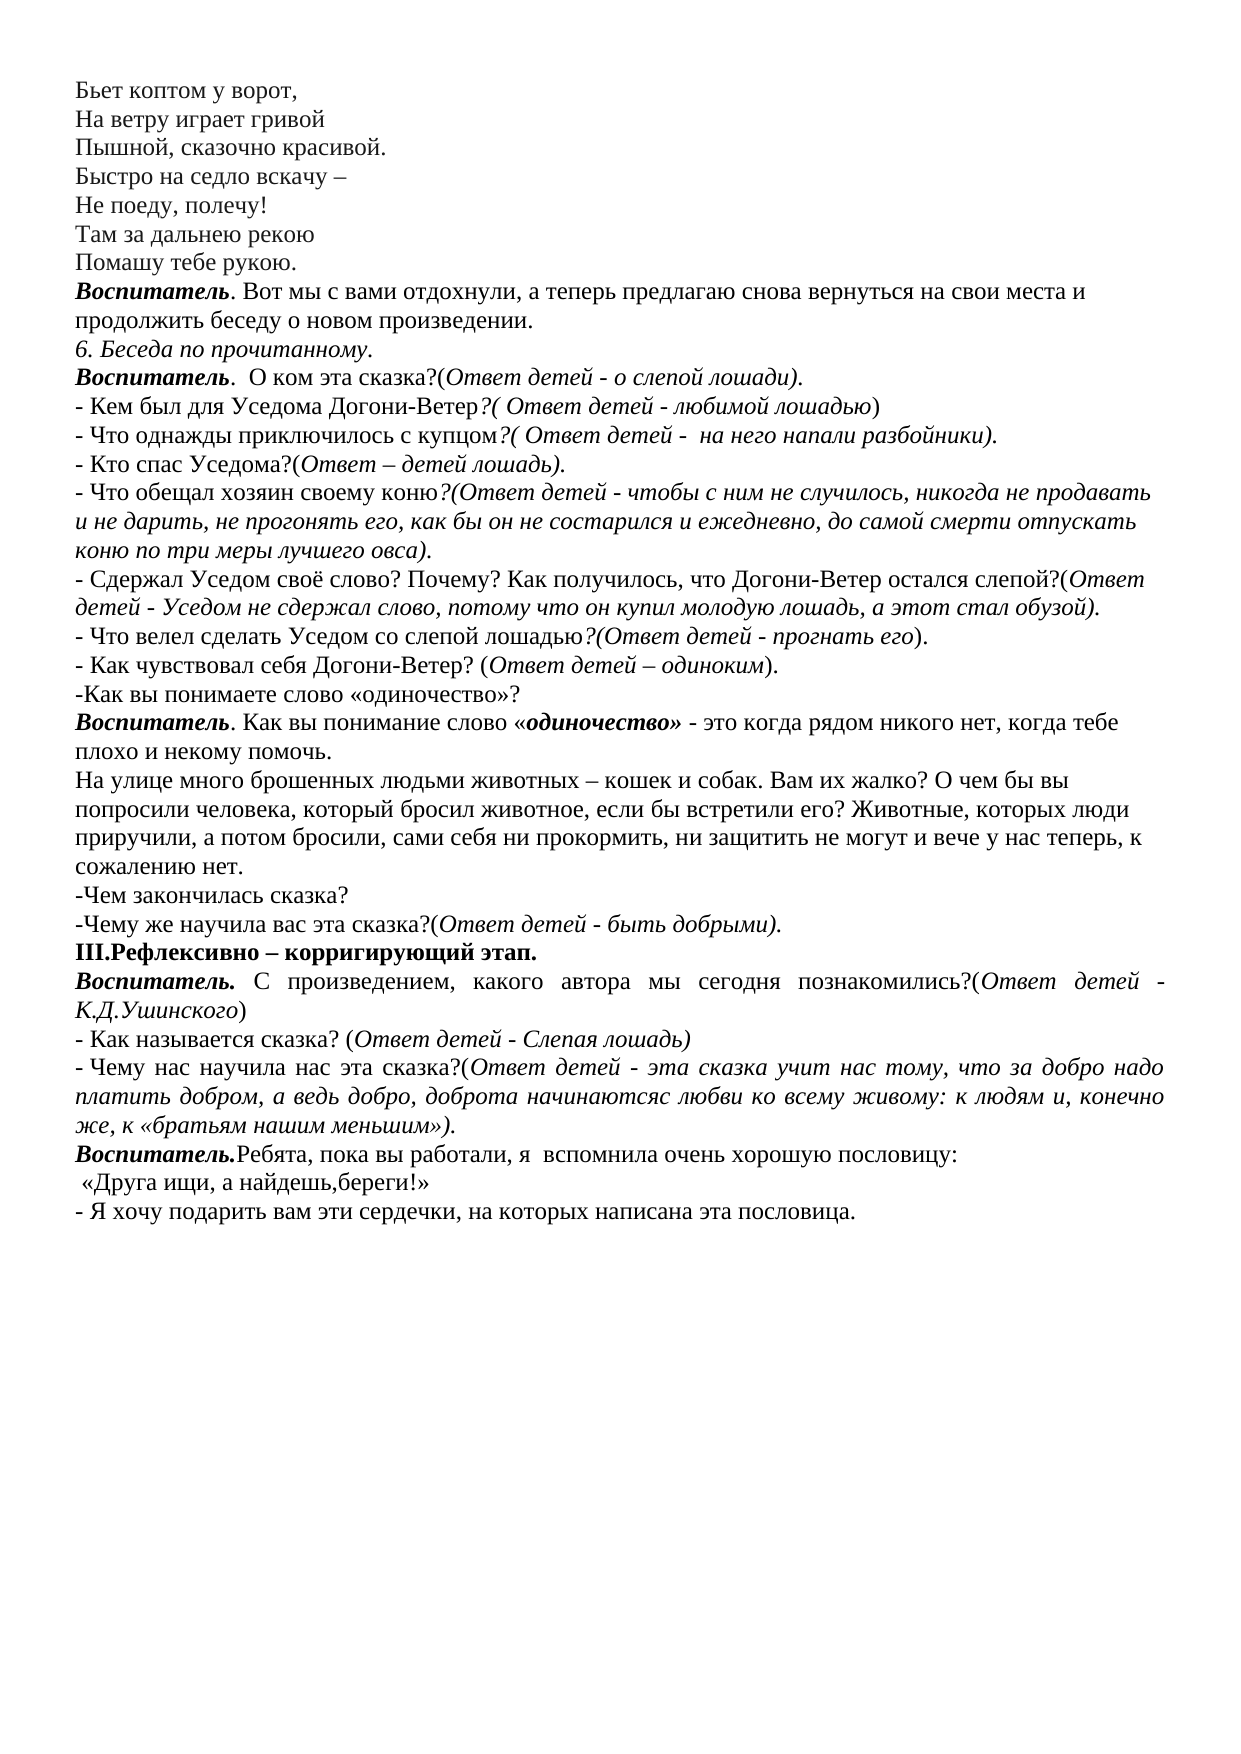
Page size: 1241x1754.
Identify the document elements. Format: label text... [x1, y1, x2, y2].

text Воспитатель.Ребята, пока вы работали, я вспомнила очень хорошую пословицу: [75, 1139, 1165, 1167]
text Воспитатель. Вот мы с вами отдохнули, а теперь предлагаю снова вернуться на свои места и продолжить беседу о новом произведении. 6. Беседа по прочитанному. [75, 276, 1165, 362]
text -Чему же научила вас эта сказка?(Ответ детей - быть добрыми). [75, 909, 1165, 937]
text «Друга ищи, а найдешь,береги!» - Я хочу подарить вам эти сердечки, на которых написана эта пословица. [75, 1167, 1165, 1225]
text Помашу тебе рукою. [75, 247, 1165, 276]
text III.Рефлексивно – корригирующий этап. [75, 937, 1165, 966]
text - Что велел сделать Уседом со слепой лошадью?(Ответ детей - прогнать его). - Как чувствовал себя Догони-Ветер? (Ответ детей – одиноким). [75, 621, 1165, 679]
text Не поеду, полечу! [75, 190, 1165, 219]
text Воспитатель. С произведением, какого автора мы сегодня познакомились?(Ответ детей -К.Д.Ушинского) [75, 966, 1165, 1024]
text Быстро на седло вскачу – [75, 161, 1165, 190]
text - Как называется сказка? (Ответ детей - Слепая лошадь) [75, 1024, 1165, 1052]
text Воспитатель. О ком эта сказка?(Ответ детей - о слепой лошади). - Кем был для Уседома Догони-Ветер?( Ответ детей - любимой лошадью) - Что однажды приключилось с купцом?( Ответ детей - на него напали разбойники). - Кто спас Уседома?(Ответ – детей лошадь). - Что обещал хозяин своему коню?(Ответ детей - чтобы с ним не случилось, никогда не продавать и не дарить, не прогонять его, как бы он не состарился и ежедневно, до самой смерти отпускать коню по три меры лучшего овса). - Сдержал Уседом своё слово? Почему? Как получилось, что Догони-Ветер остался слепой?(Ответ детей - Уседом не сдержал слово, потому что он купил молодую лошадь, а этот стал обузой). [75, 362, 1165, 621]
text -Как вы понимаете слово «одиночество»? Воспитатель. Как вы понимание слово «одиночество» - это когда рядом никого нет, когда тебе плохо и некому помочь. На улице много брошенных людьми животных – кошек и собак. Вам их жалко? О чем бы вы попросили человека, который бросил животное, если бы встретили его? Животные, которых люди приручили, а потом бросили, сами себя ни прокормить, ни защитить не могут и вече у нас теперь, к сожалению нет. -Чем закончилась сказка? [75, 679, 1165, 909]
text Там за дальнею рекою [75, 219, 1165, 247]
text - Чему нас научила нас эта сказка?(Ответ детей - эта сказка учит нас тому, что за добро надо платить добром, а ведь добро, доброта начинаютсяс любви ко всему живому: к людям и, конечно же, к «братьям нашим меньшим»). [75, 1052, 1165, 1139]
text На ветру играет гривой [75, 104, 1165, 132]
text Пышной, сказочно красивой. [75, 132, 1165, 161]
text Бьет коптом у ворот, [75, 75, 1165, 104]
